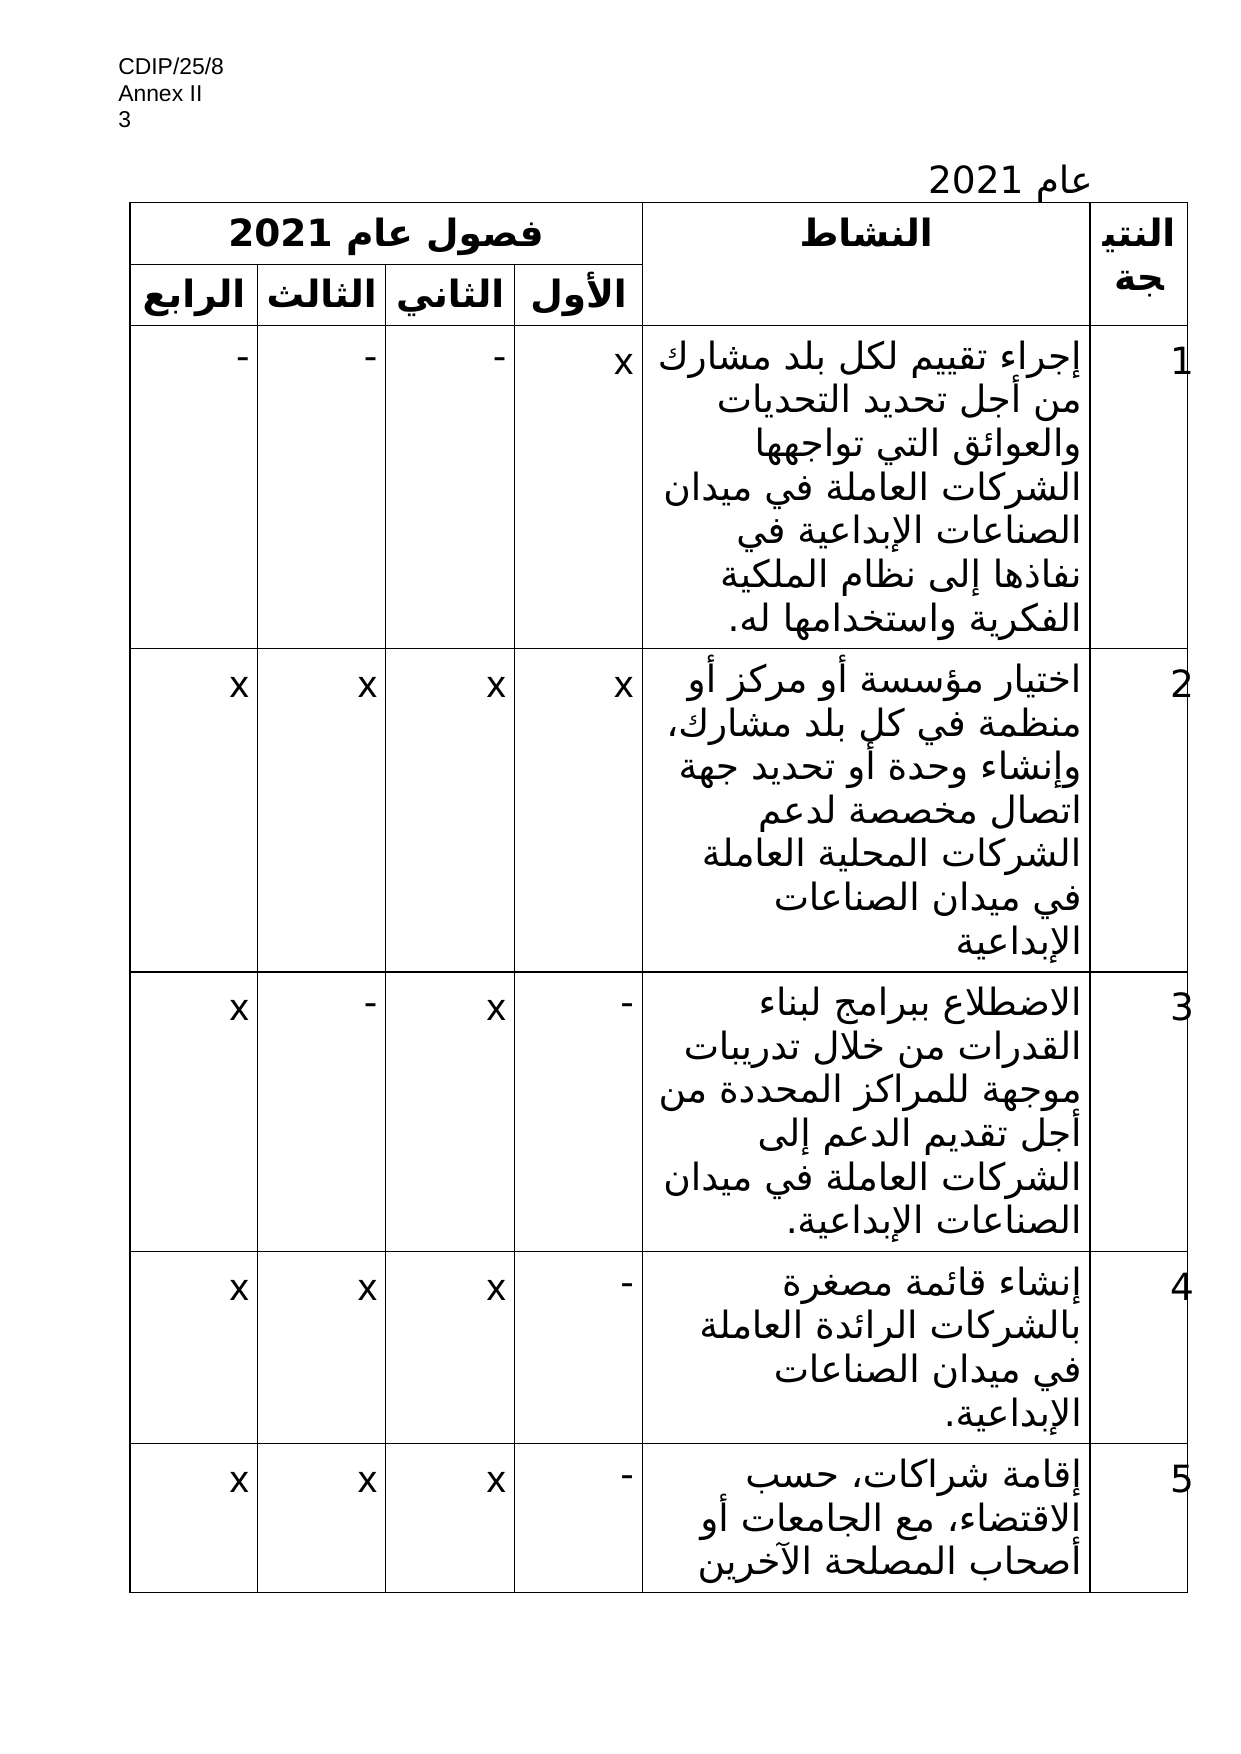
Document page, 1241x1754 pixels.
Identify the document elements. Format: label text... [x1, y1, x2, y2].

table_cell x [515, 649, 642, 971]
table_header النشاط [643, 203, 1089, 325]
table_cell - [515, 973, 642, 1251]
table_cell اختيار مؤسسة أو مركز أو منظمة في كل بلد مشارك، وإنشاء وحدة أو تحديد جهة اتصال مخصصة لدعم الشركات المحلية العاملة في ميدان الصناعات الإبداعية [643, 649, 1089, 971]
table_cell - [515, 1444, 642, 1592]
table_cell x [131, 973, 257, 1251]
table_cell [1091, 326, 1187, 648]
table_cell x [386, 649, 514, 971]
table_cell [1091, 1252, 1187, 1443]
table_cell - [258, 973, 385, 1251]
table_cell [1091, 973, 1187, 1251]
table_cell الأول [515, 265, 642, 325]
table_cell x [258, 1444, 385, 1592]
table_cell x [131, 1444, 257, 1592]
table_cell الثالث [258, 265, 385, 325]
text عام 2021 [118, 158, 1092, 202]
table_cell الثاني [386, 265, 514, 325]
table_cell x [386, 1252, 514, 1443]
table_cell x [386, 1444, 514, 1592]
table_cell - [131, 326, 257, 648]
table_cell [643, 1444, 1089, 1592]
table_cell x [258, 1252, 385, 1443]
table_cell إنشاء قائمة مصغرة بالشركات الرائدة العاملة في ميدان الصناعات الإبداعية. [643, 1252, 1089, 1443]
table_cell [1091, 649, 1187, 971]
table_cell x [386, 973, 514, 1251]
table_cell الاضطلاع ببرامج لبناء القدرات من خلال تدريبات موجهة للمراكز المحددة من أجل تقديم الدعم إلى الشركات العاملة في ميدان الصناعات الإبداعية. [643, 973, 1089, 1251]
table_cell إجراء تقييم لكل بلد مشارك من أجل تحديد التحديات والعوائق التي تواجهها الشركات العاملة في ميدان الصناعات الإبداعية في نفاذها إلى نظام الملكية الفكرية واستخدامها له. [643, 326, 1089, 648]
table_cell x [515, 326, 642, 648]
table_cell الرابع [131, 265, 257, 325]
table_cell - [515, 1252, 642, 1443]
table_cell x [131, 649, 257, 971]
table_cell - [258, 326, 385, 648]
table_cell x [258, 649, 385, 971]
table_cell [1091, 1444, 1187, 1592]
table_cell - [386, 326, 514, 648]
table_header فصول عام 2021 [131, 203, 642, 263]
table_header النتيجة [1091, 203, 1187, 325]
table_cell x [131, 1252, 257, 1443]
